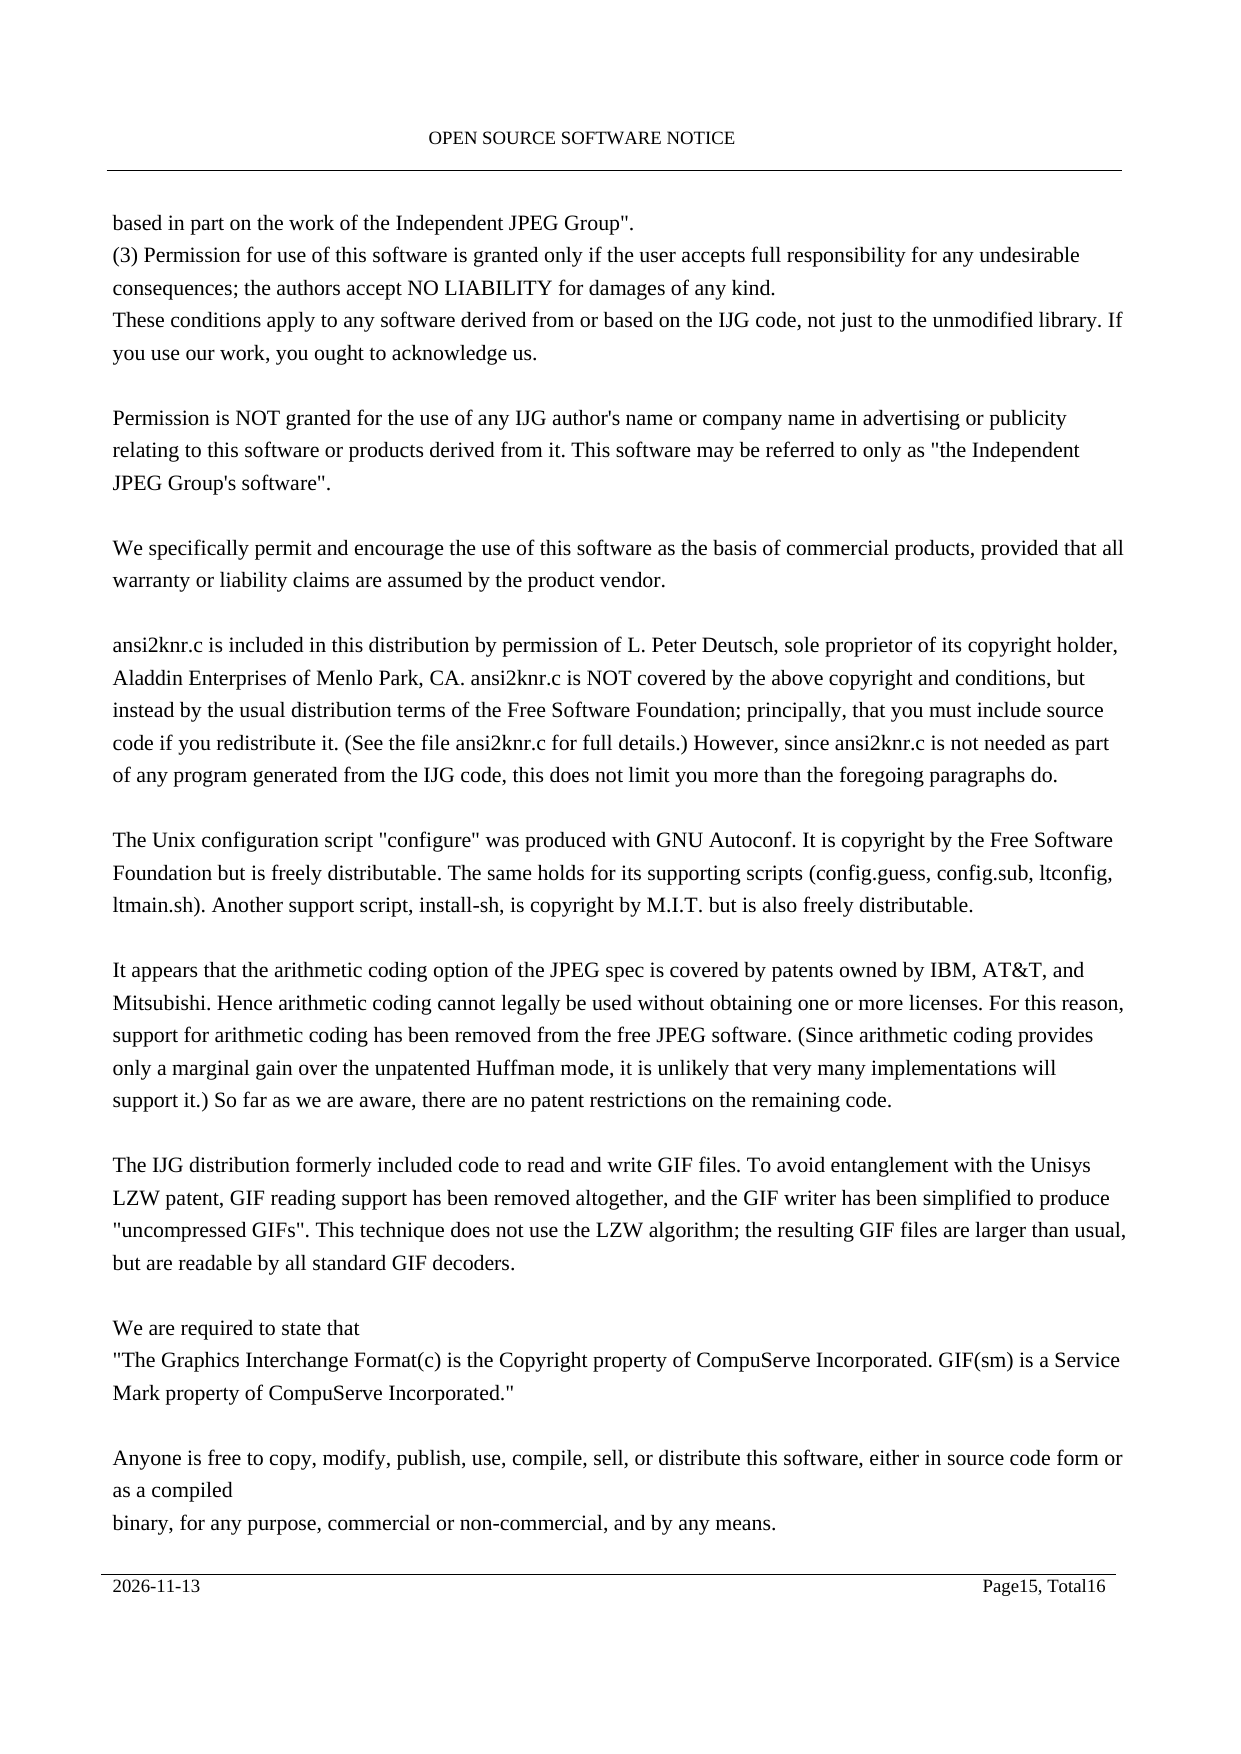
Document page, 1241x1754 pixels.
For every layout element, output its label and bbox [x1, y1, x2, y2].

text [112, 206, 1128, 1539]
